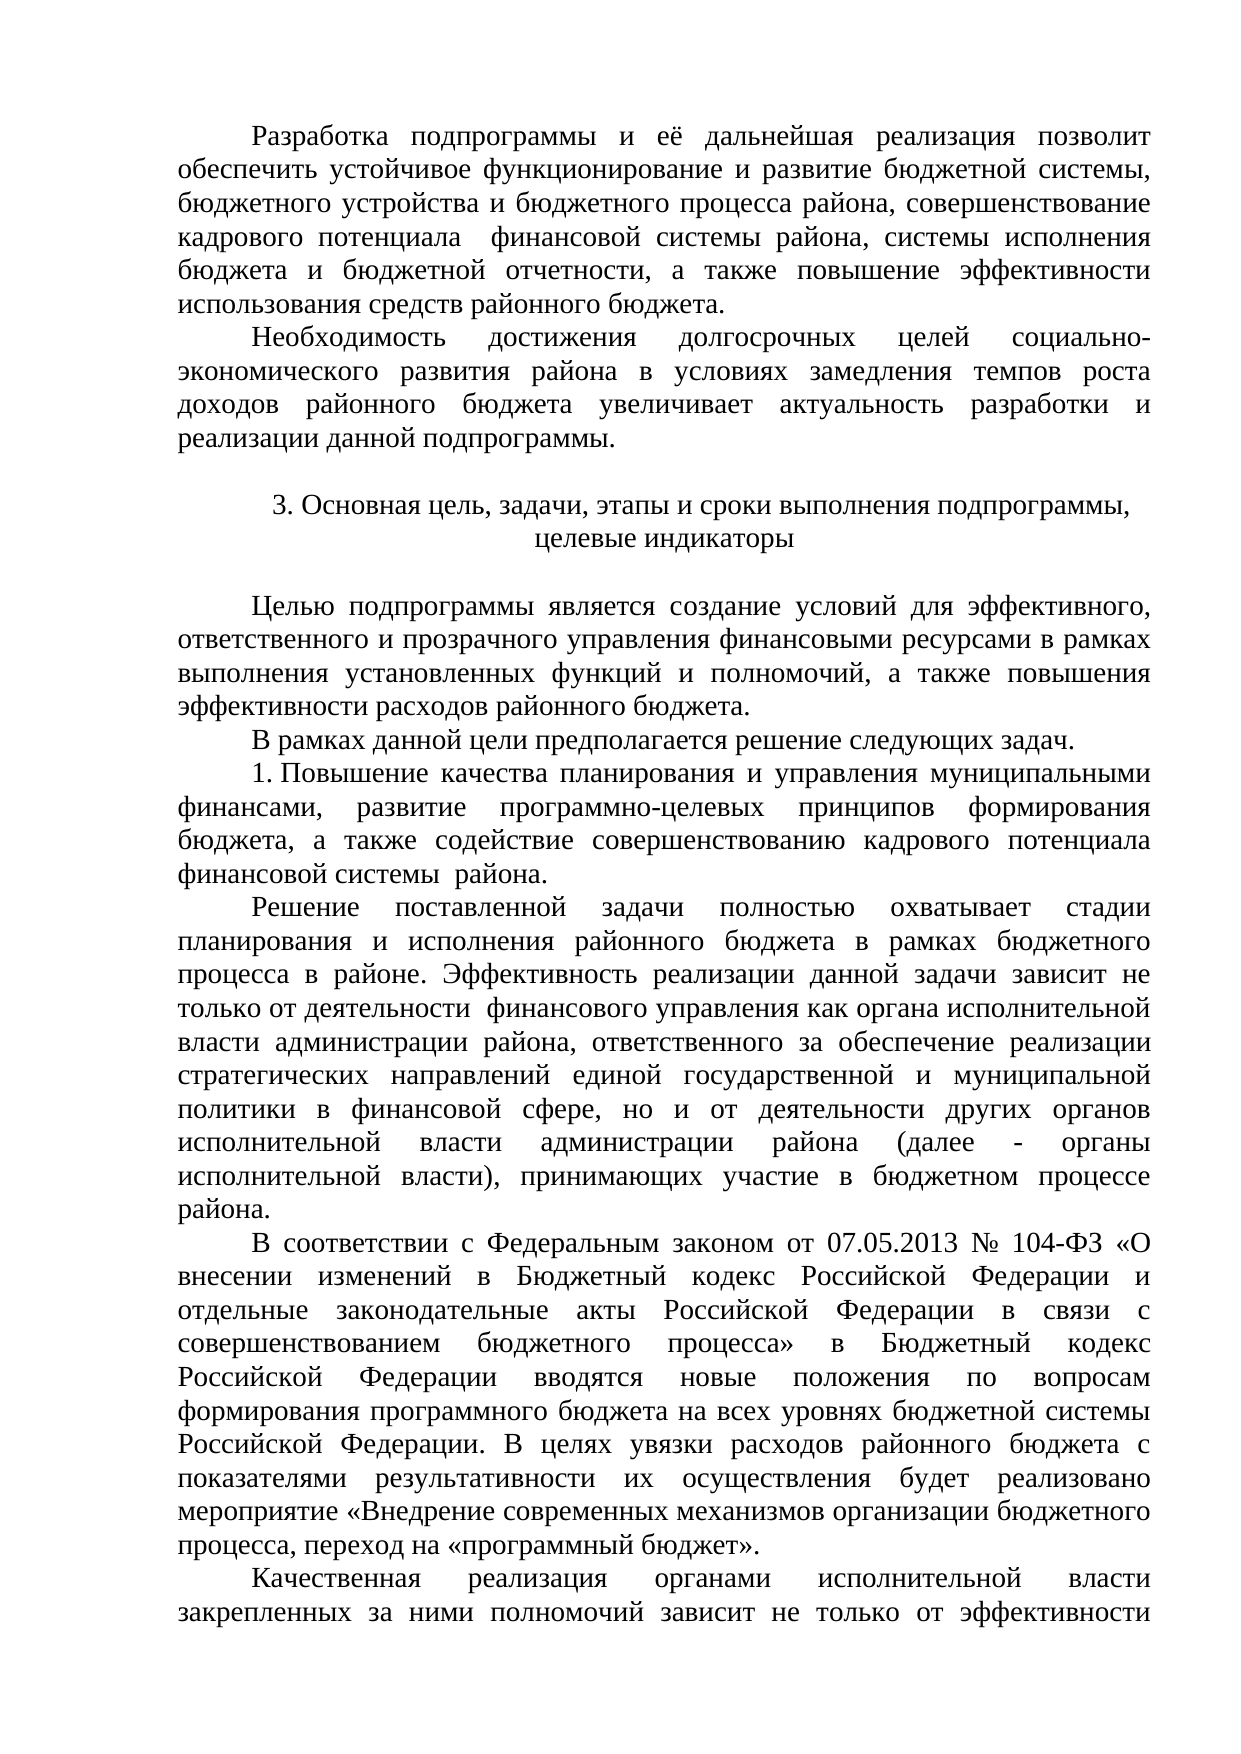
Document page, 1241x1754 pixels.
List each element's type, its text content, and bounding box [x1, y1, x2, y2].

text 3. Основная цель, задачи, этапы и сроки выполнения подпрограммы, целевые индикаторы [177, 487, 1152, 554]
text В соответствии с Федеральным законом от 07.05.2013 № 104-ФЗ «О внесении изменений в Бюджетный кодекс Российской Федерации и отдельные законодательные акты Российской Федерации в связи с совершенствованием бюджетного процесса» в Бюджетный кодекс Российской Федерации вводятся новые положения по вопросам формирования программного бюджета на всех уровнях бюджетной системы Российской Федерации. В целях увязки расходов районного бюджета с показателями результативности их осуществления будет реализовано мероприятие «Внедрение современных механизмов организации бюджетного процесса, переход на «программный бюджет». [177, 1225, 1152, 1560]
text Целью подпрограммы является создание условий для эффективного, ответственного и прозрачного управления финансовыми ресурсами в рамках выполнения установленных функций и полномочий, а также повышения эффективности расходов районного бюджета. [177, 588, 1152, 722]
text Решение поставленной задачи полностью охватывает стадии планирования и исполнения районного бюджета в рамках бюджетного процесса в районе. Эффективность реализации данной задачи зависит не только от деятельности финансового управления как органа исполнительной власти администрации района, ответственного за обеспечение реализации стратегических направлений единой государственной и муниципальной политики в финансовой сфере, но и от деятельности других органов исполнительной власти администрации района (далее - органы исполнительной власти), принимающих участие в бюджетном процессе района. [177, 889, 1152, 1225]
text Необходимость достижения долгосрочных целей социально-экономического развития района в условиях замедления темпов роста доходов районного бюджета увеличивает актуальность разработки и реализации данной подпрограммы. [177, 319, 1152, 453]
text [177, 1560, 1152, 1627]
text Разработка подпрограммы и её дальнейшая реализация позволит обеспечить устойчивое функционирование и развитие бюджетной системы, бюджетного устройства и бюджетного процесса района, совершенствование кадрового потенциала финансовой системы района, системы исполнения бюджета и бюджетной отчетности, а также повышение эффективности использования средств районного бюджета. [177, 118, 1152, 319]
text В рамках данной цели предполагается решение следующих задач. [177, 722, 1152, 755]
text 1. Повышение качества планирования и управления муниципальными финансами, развитие программно-целевых принципов формирования бюджета, а также содействие совершенствованию кадрового потенциала финансовой системы района. [177, 755, 1152, 889]
